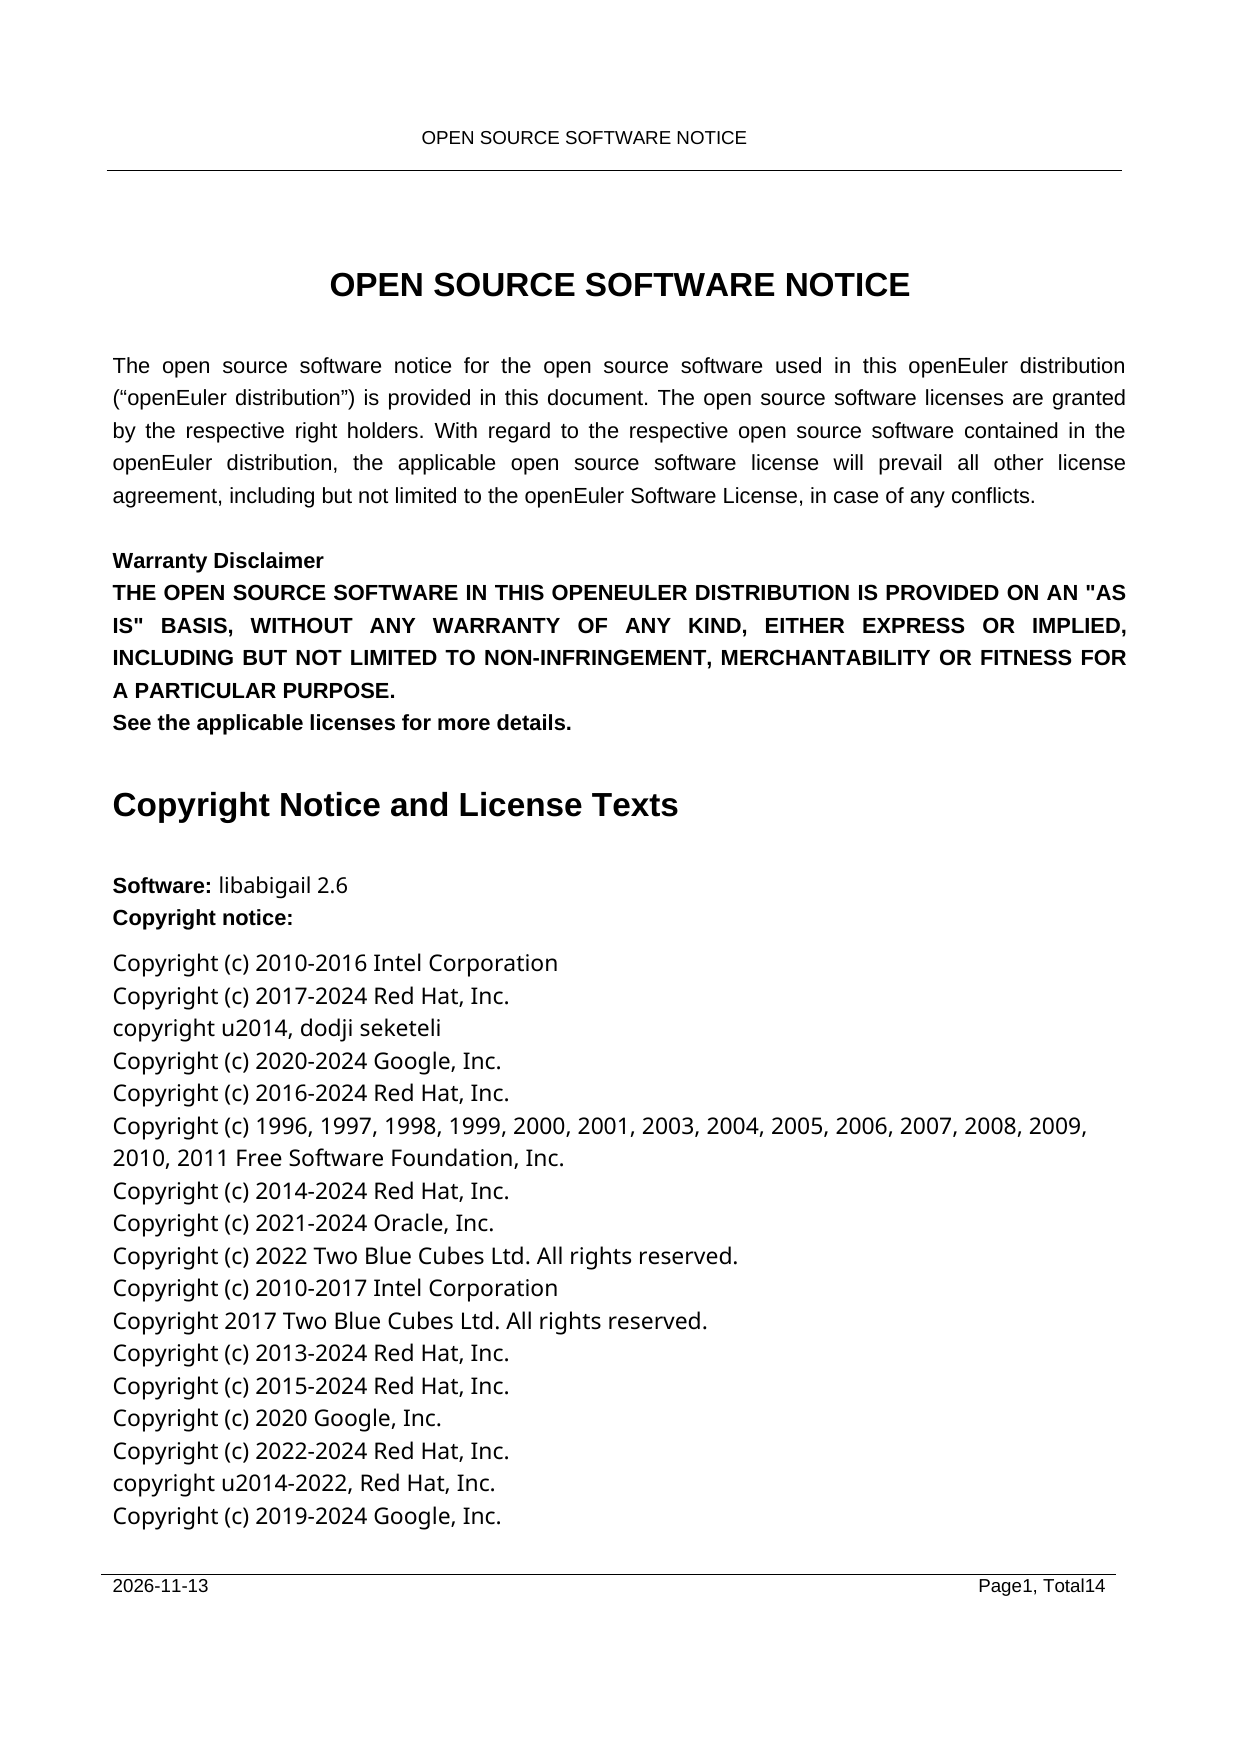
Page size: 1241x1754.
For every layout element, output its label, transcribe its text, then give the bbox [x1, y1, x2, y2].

text The open source software notice for the open source software used in this openEuler distribution (“openEuler distribution”) is provided in this document. The open source software licenses are granted by the respective right holders. With regard to the respective open source software contained in the openEuler distribution, the applicable open source software license will prevail all other license agreement, including but not limited to the openEuler Software License, in case of any conflicts. [112, 349, 1128, 511]
text OPEN SOURCE SOFTWARE NOTICE [112, 251, 1128, 316]
text Copyright (c) 2010-2016 Intel Corporation Copyright (c) 2017-2024 Red Hat, Inc. copyright u2014, dodji seketeli Copyright (c) 2020-2024 Google, Inc. Copyright (c) 2016-2024 Red Hat, Inc. Copyright (c) 1996, 1997, 1998, 1999, 2000, 2001, 2003, 2004, 2005, 2006, 2007, 2008, 2009, 2010, 2011 Free Software Foundation, Inc. Copyright (c) 2014-2024 Red Hat, Inc. Copyright (c) 2021-2024 Oracle, Inc. Copyright (c) 2022 Two Blue Cubes Ltd. All rights reserved. Copyright (c) 2010-2017 Intel Corporation Copyright 2017 Two Blue Cubes Ltd. All rights reserved. Copyright (c) 2013-2024 Red Hat, Inc. Copyright (c) 2015-2024 Red Hat, Inc. Copyright (c) 2020 Google, Inc. Copyright (c) 2022-2024 Red Hat, Inc. copyright u2014-2022, Red Hat, Inc. Copyright (c) 2019-2024 Google, Inc. [112, 947, 1128, 1564]
text Warranty Disclaimer [112, 544, 1128, 576]
text Copyright notice: [112, 901, 1128, 934]
title Software: libabigail 2.6 [112, 869, 1128, 901]
text Copyright Notice and License Texts [112, 771, 1128, 836]
text THE OPEN SOURCE SOFTWARE IN THIS OPENEULER DISTRIBUTION IS PROVIDED ON AN "AS IS" BASIS, WITHOUT ANY WARRANTY OF ANY KIND, EITHER EXPRESS OR IMPLIED, INCLUDING BUT NOT LIMITED TO NON-INFRINGEMENT, MERCHANTABILITY OR FITNESS FOR A PARTICULAR PURPOSE. See the applicable licenses for more details. [112, 576, 1128, 739]
